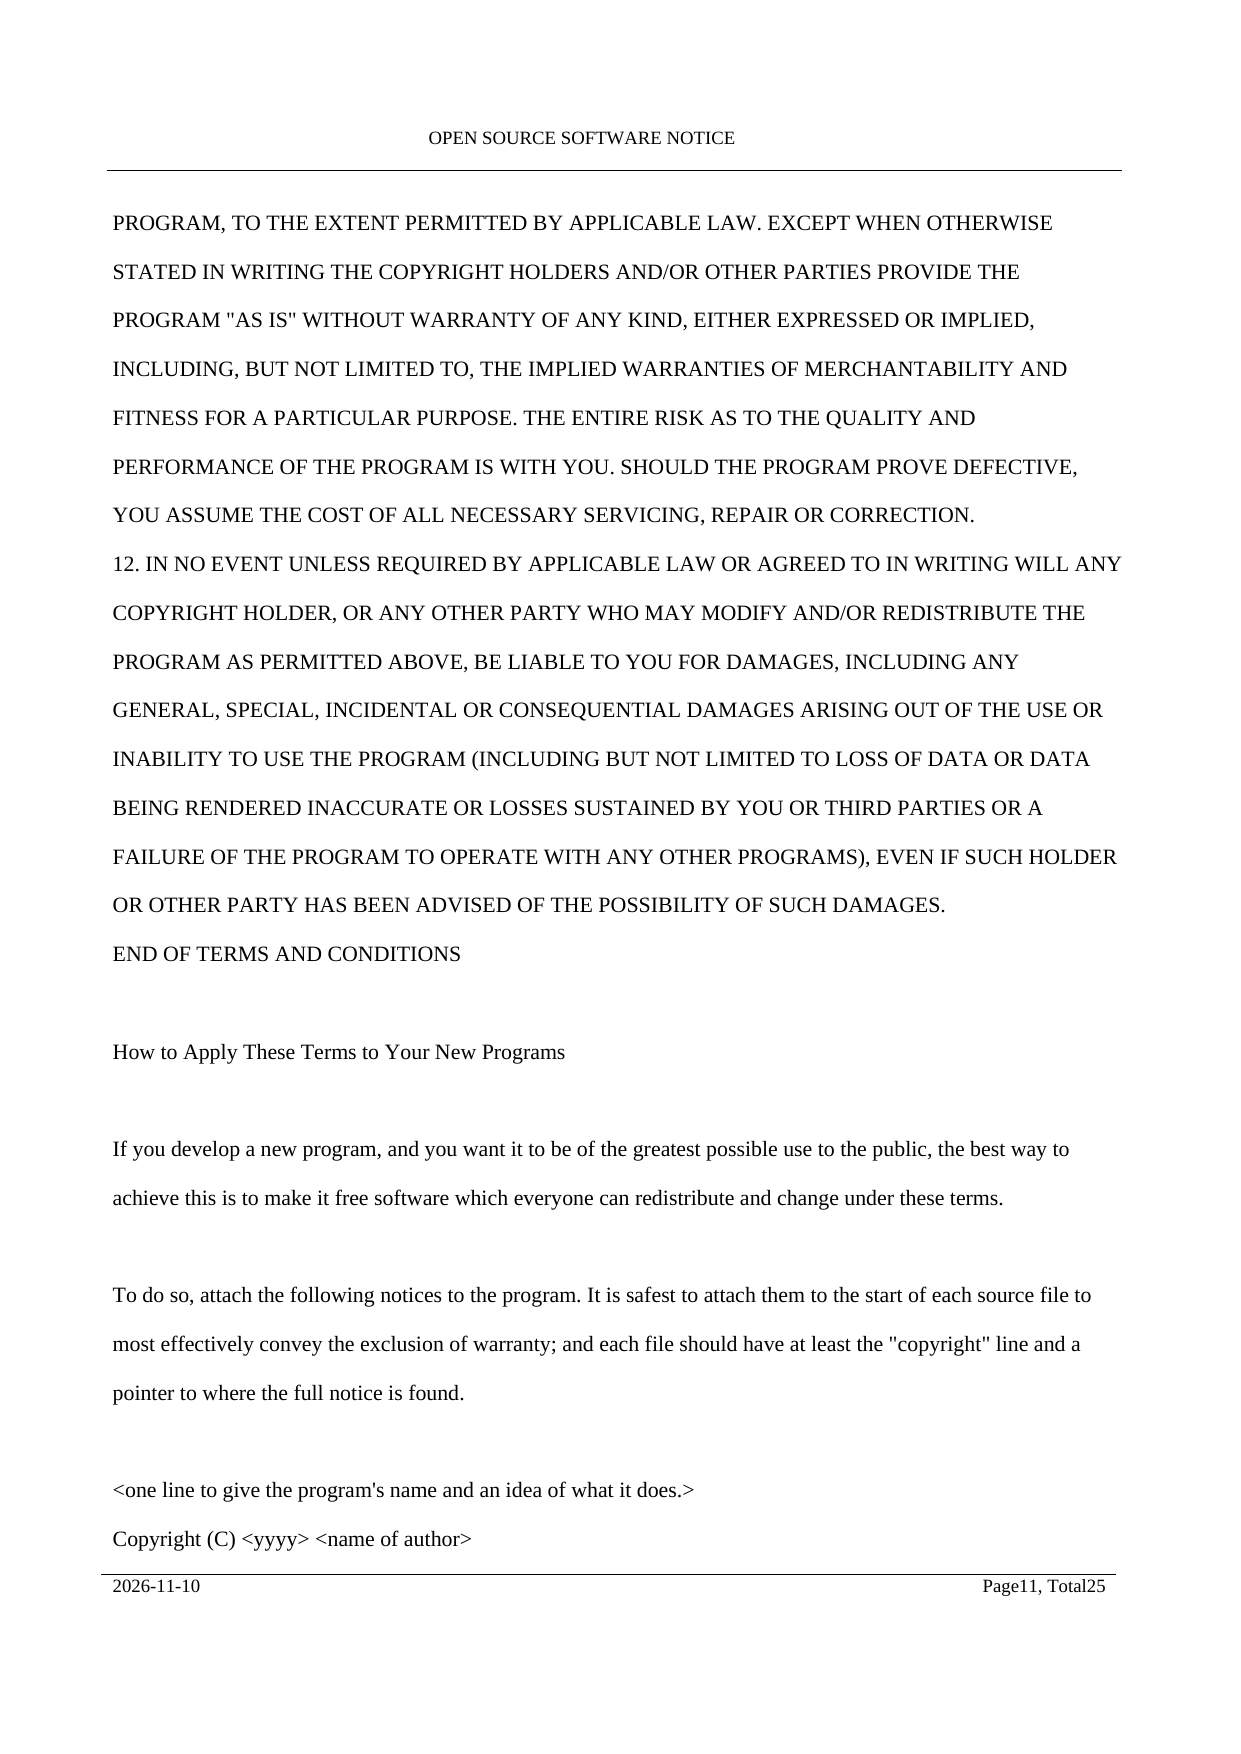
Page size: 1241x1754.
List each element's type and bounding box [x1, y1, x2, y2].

text [112, 206, 1128, 1555]
